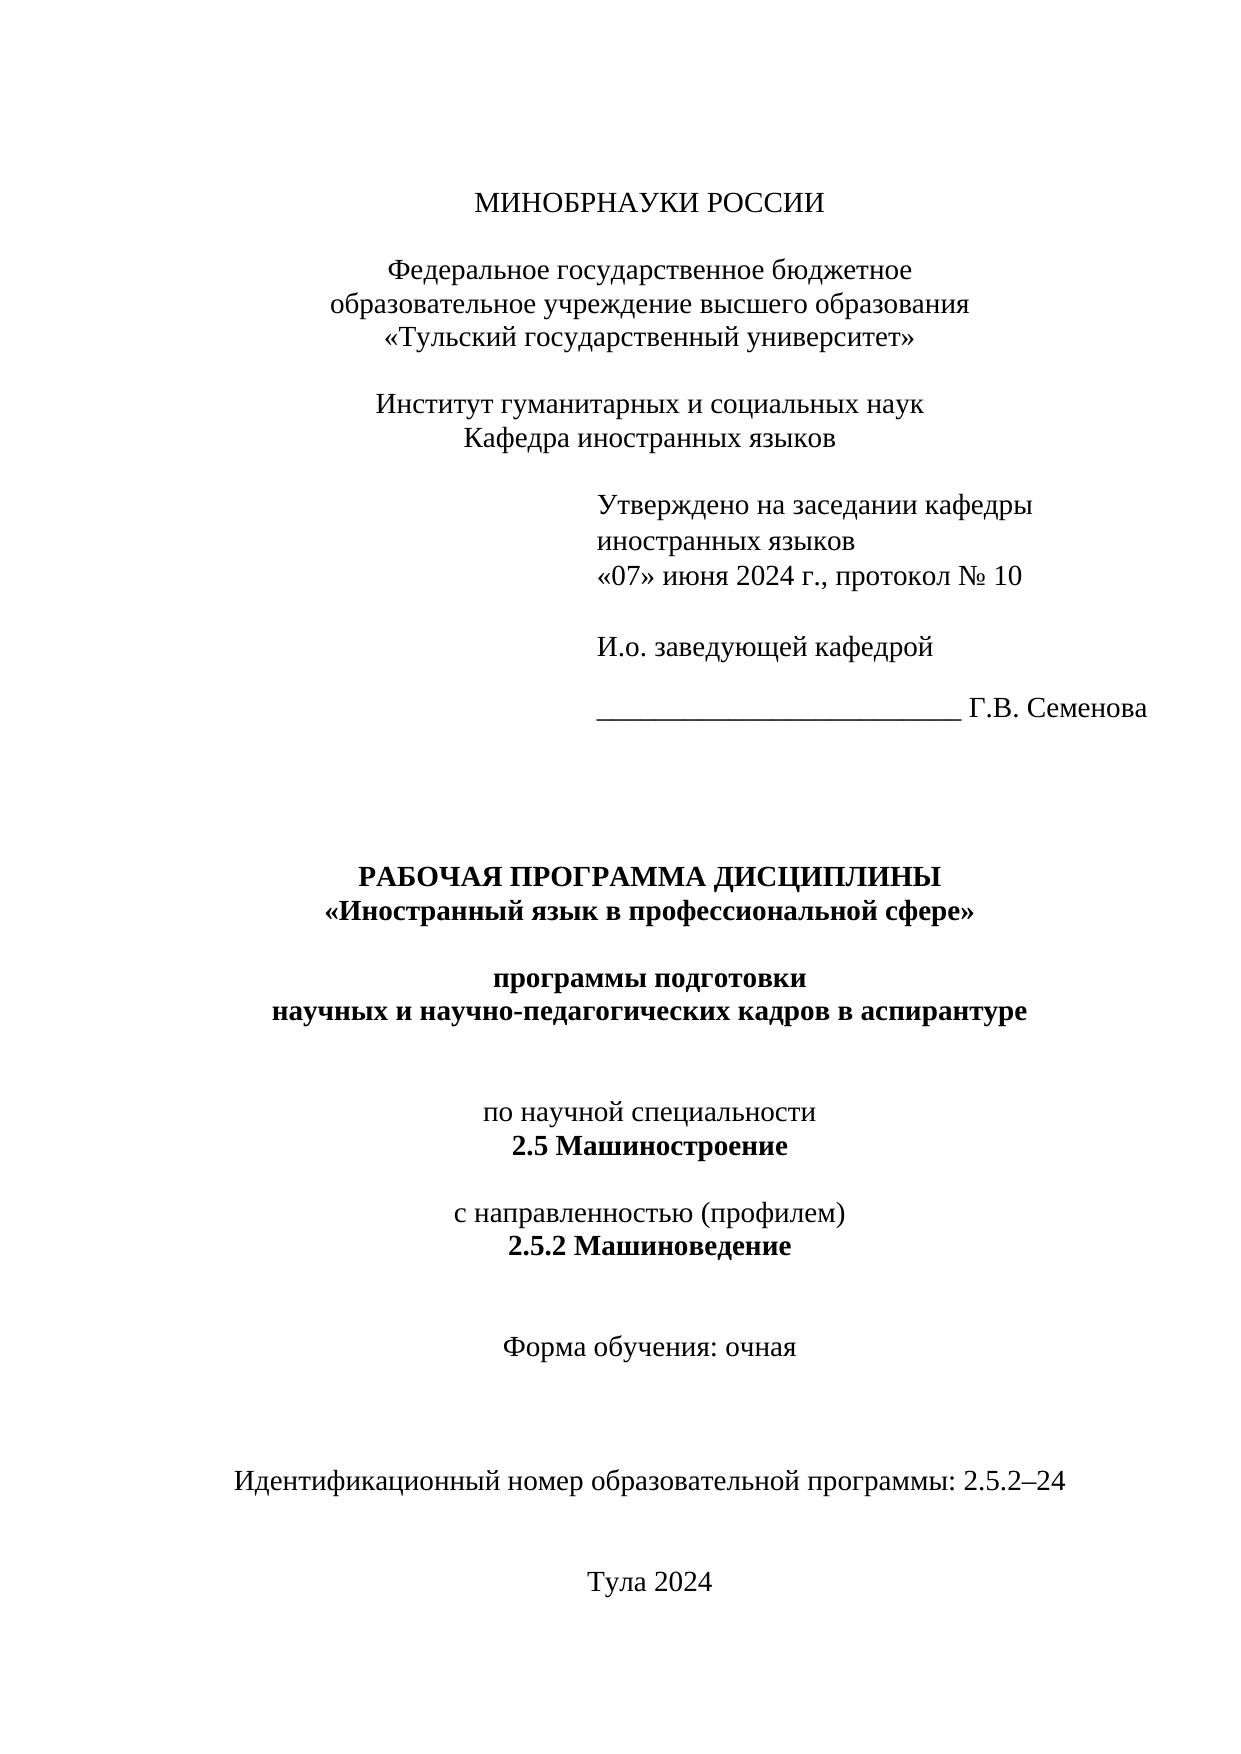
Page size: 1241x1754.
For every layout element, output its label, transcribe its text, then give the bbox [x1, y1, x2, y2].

text 2.5 Машиностроение [148, 1128, 1152, 1161]
table_header Утверждено на заседании кафедры иностранных языков «07» июня 2024 г., протокол № 10 [594, 487, 1153, 629]
text «Тульский государственный университет» [148, 319, 1152, 353]
text образовательное учреждение высшего образования [148, 286, 1152, 319]
text Тула 2024 [148, 1564, 1152, 1597]
text РАБОЧАЯ ПРОГРАММА ДИСЦИПЛИНЫ [148, 859, 1152, 893]
table_cell И.о. заведующей кафедрой _________________________ Г.В. Семенова [594, 629, 1153, 725]
text Форма обучения: очная [148, 1329, 1152, 1362]
text МИНОБРНАУКИ РОССИИ [148, 185, 1152, 219]
text Федеральное государственное бюджетное [148, 252, 1152, 286]
text «Иностранный язык в профессиональной сфере» [148, 893, 1152, 926]
text программы подготовки [148, 960, 1152, 993]
text Институт гуманитарных и социальных наук [148, 386, 1152, 420]
text с направленностью (профилем) [148, 1195, 1152, 1228]
text Идентификационный номер образовательной программы: 2.5.2–24 [148, 1463, 1152, 1497]
text по научной специальности [148, 1094, 1152, 1128]
text 2.5.2 Машиноведение [148, 1228, 1152, 1262]
text Кафедра иностранных языков [148, 420, 1152, 453]
text научных и научно-педагогических кадров в аспирантуре [148, 993, 1152, 1027]
